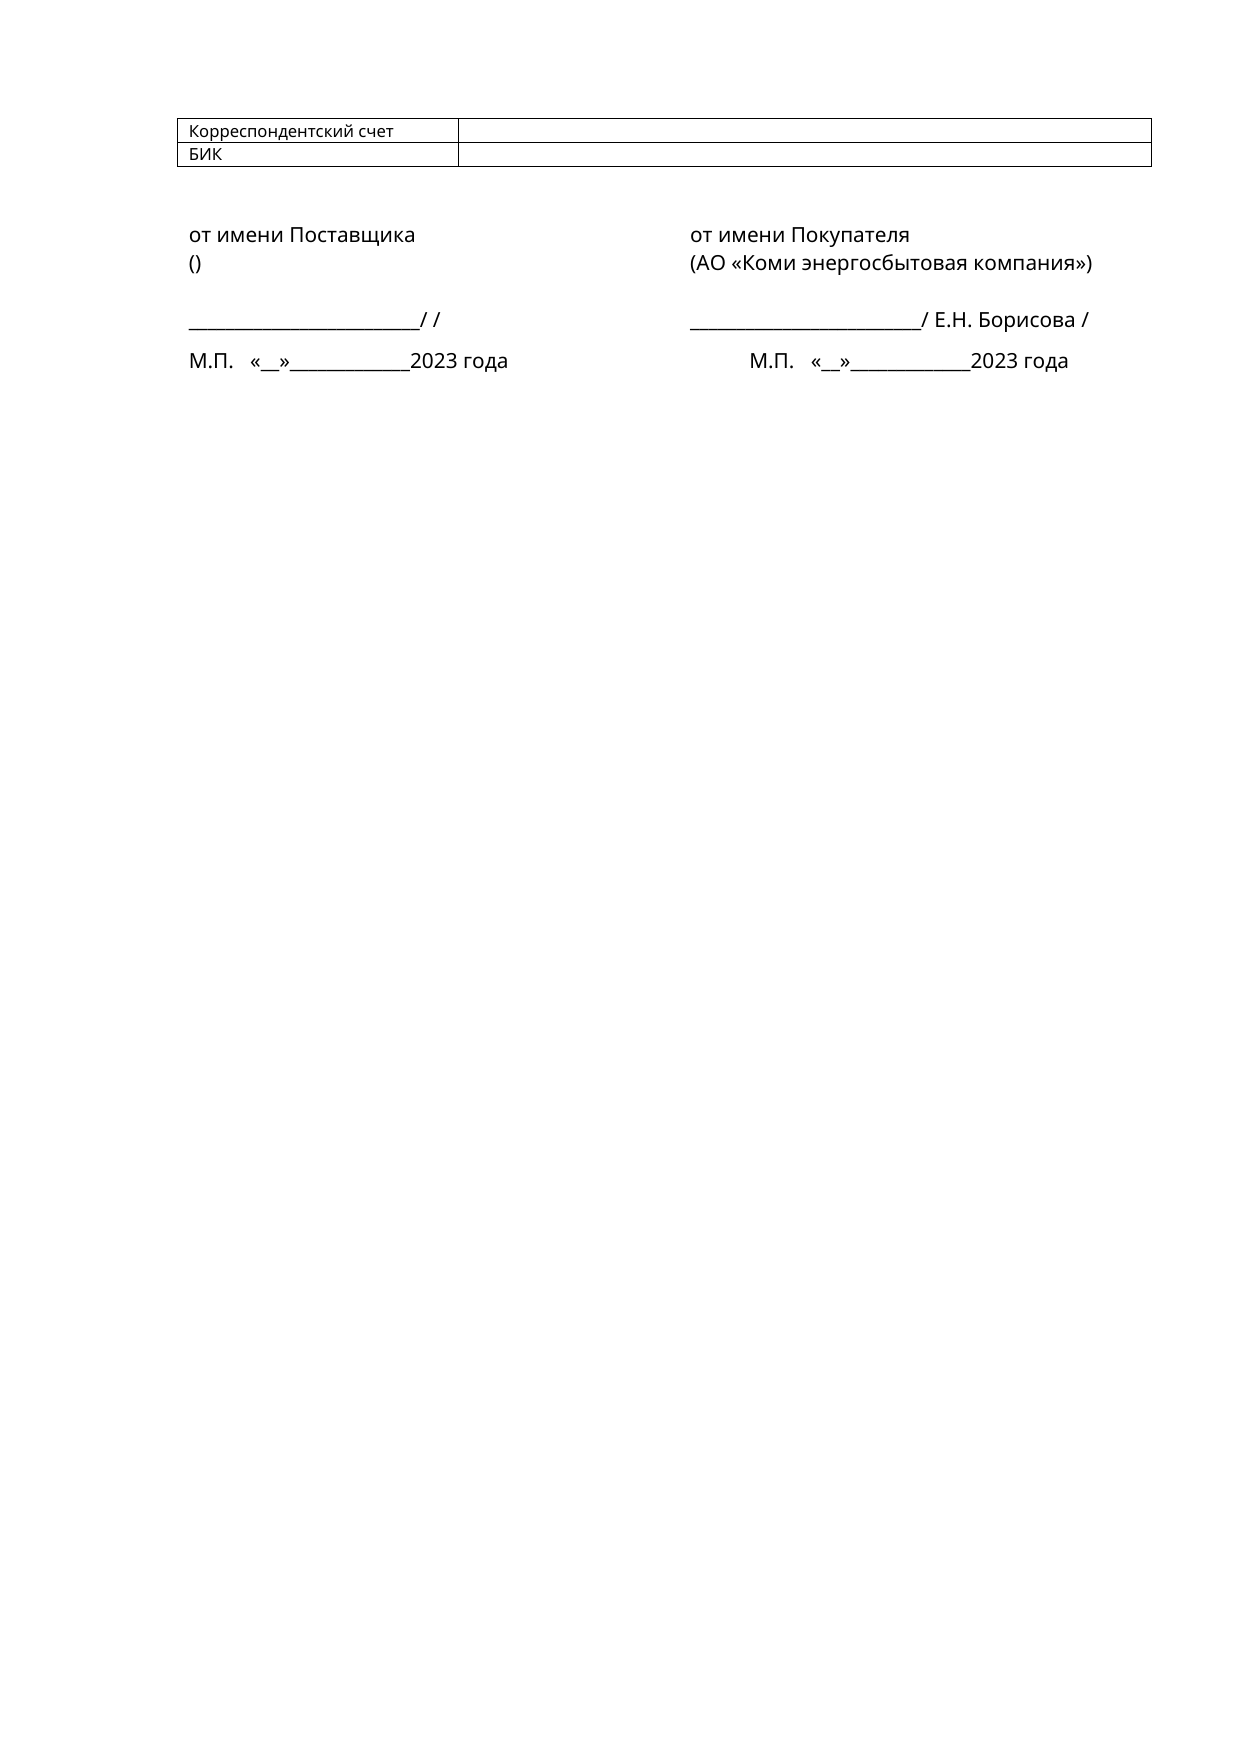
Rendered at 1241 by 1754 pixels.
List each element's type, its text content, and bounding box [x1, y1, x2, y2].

table_cell [459, 119, 1151, 142]
table_cell _________________________/ / М.П. «__»_____________2023 года [177, 277, 679, 403]
table_cell _________________________/ Е.Н. Борисова / М.П. «__»_____________2023 года [679, 277, 1210, 403]
table_header от имени Поставщика () [177, 220, 679, 277]
table_cell Корреспондентский счет [178, 119, 458, 142]
table_cell БИК [178, 143, 458, 166]
table_cell [459, 143, 1151, 166]
table_header от имени Покупателя (АО «Коми энергосбытовая компания») [679, 220, 1210, 277]
